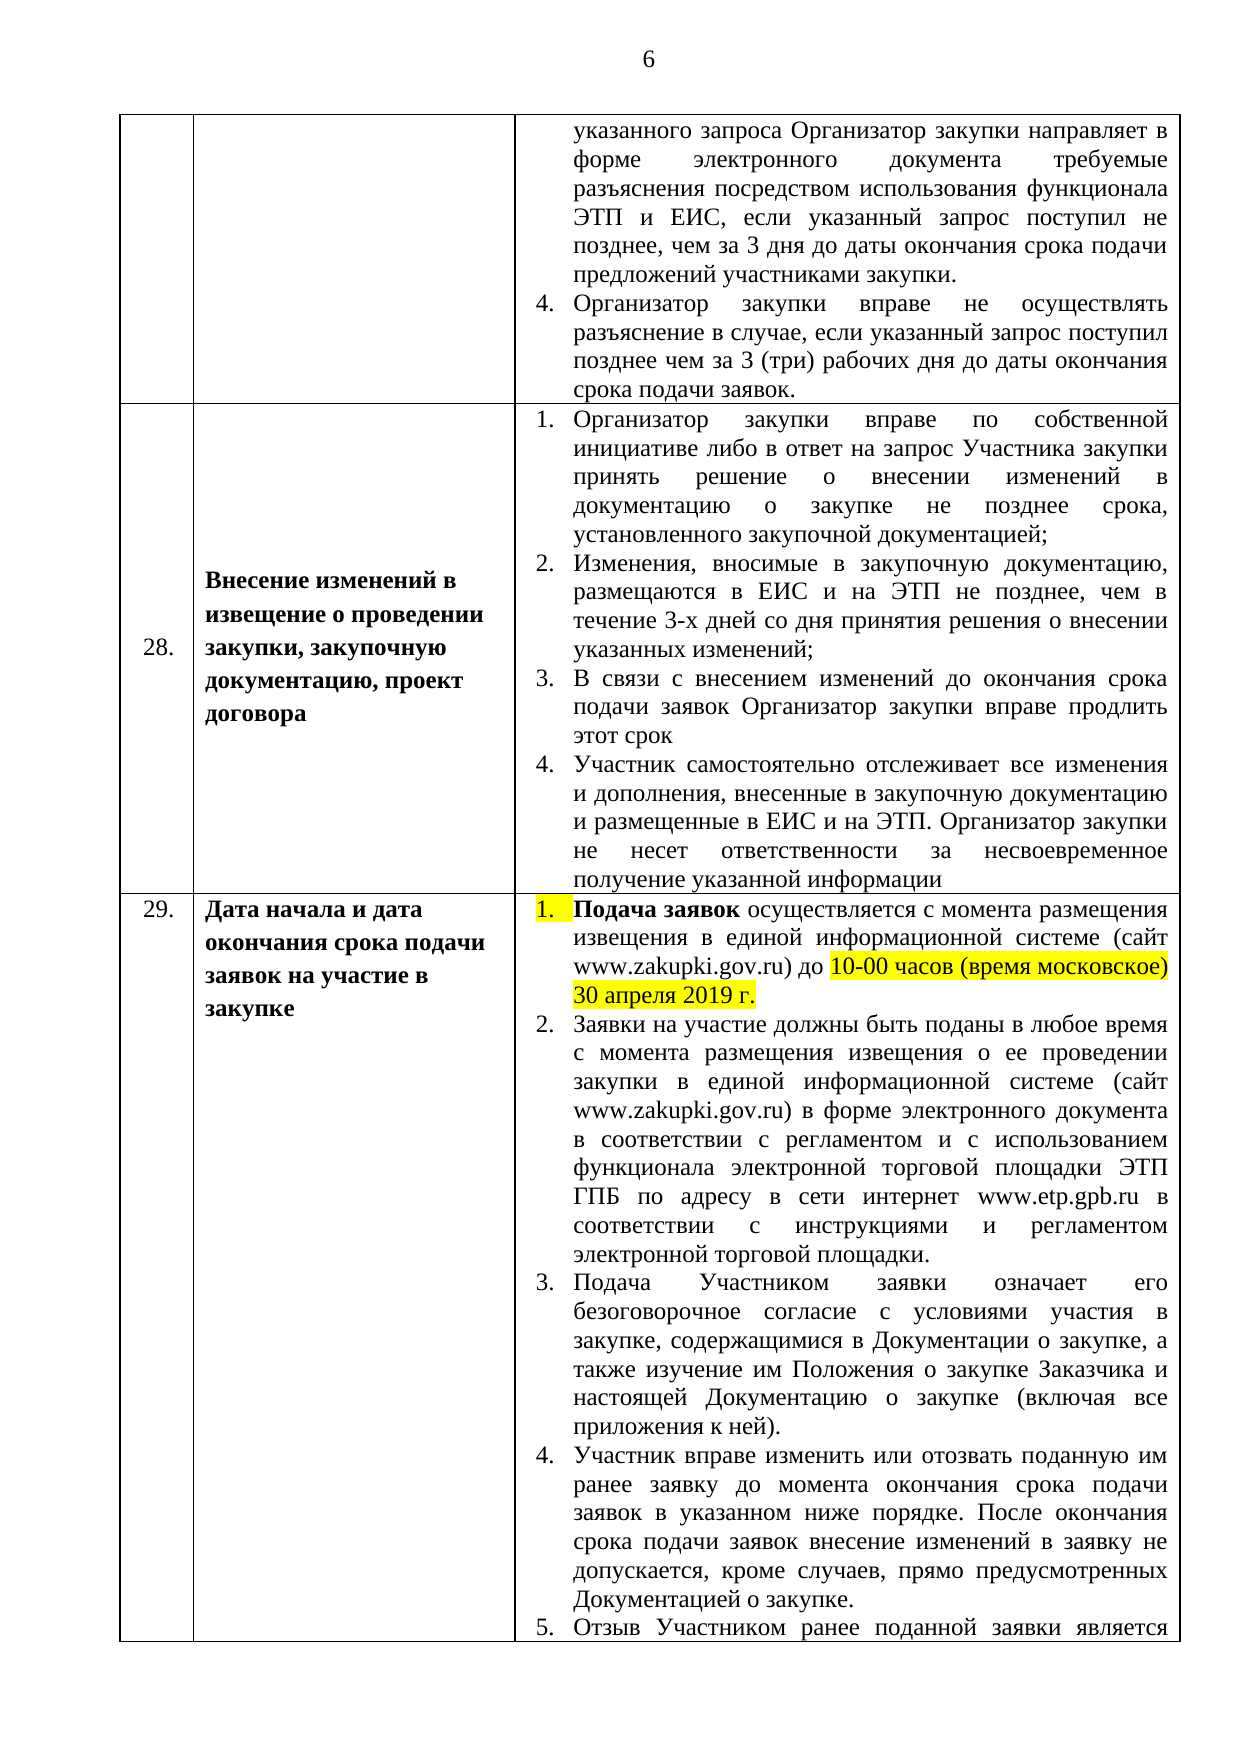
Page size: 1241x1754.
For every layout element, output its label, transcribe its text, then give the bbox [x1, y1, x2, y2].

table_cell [194, 115, 514, 403]
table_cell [516, 894, 1179, 1641]
table_cell [121, 115, 193, 403]
table_cell [121, 894, 193, 1641]
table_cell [516, 115, 1179, 403]
table_cell Внесение изменений в извещение о проведении закупки, закупочную документацию, проект договора [194, 404, 514, 893]
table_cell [194, 894, 514, 1641]
table_cell Организатор закупки вправе по собственной инициативе либо в ответ на запрос Участника закупки принять решение о внесении изменений в документацию о закупке не позднее срока, установленного закупочной документацией; Изменения, вносимые в закупочную документацию, размещаются в ЕИС и на ЭТП не позднее, чем в течение 3-х дней со дня принятия решения о внесении указанных изменений; В связи с внесением изменений до окончания срока подачи заявок Организатор закупки вправе продлить этот срок Участник самостоятельно отслеживает все изменения и дополнения, внесенные в закупочную документацию и размещенные в ЕИС и на ЭТП. Организатор закупки не несет ответственности за несвоевременное получение указанной информации [516, 404, 1179, 893]
table_cell [121, 404, 193, 893]
